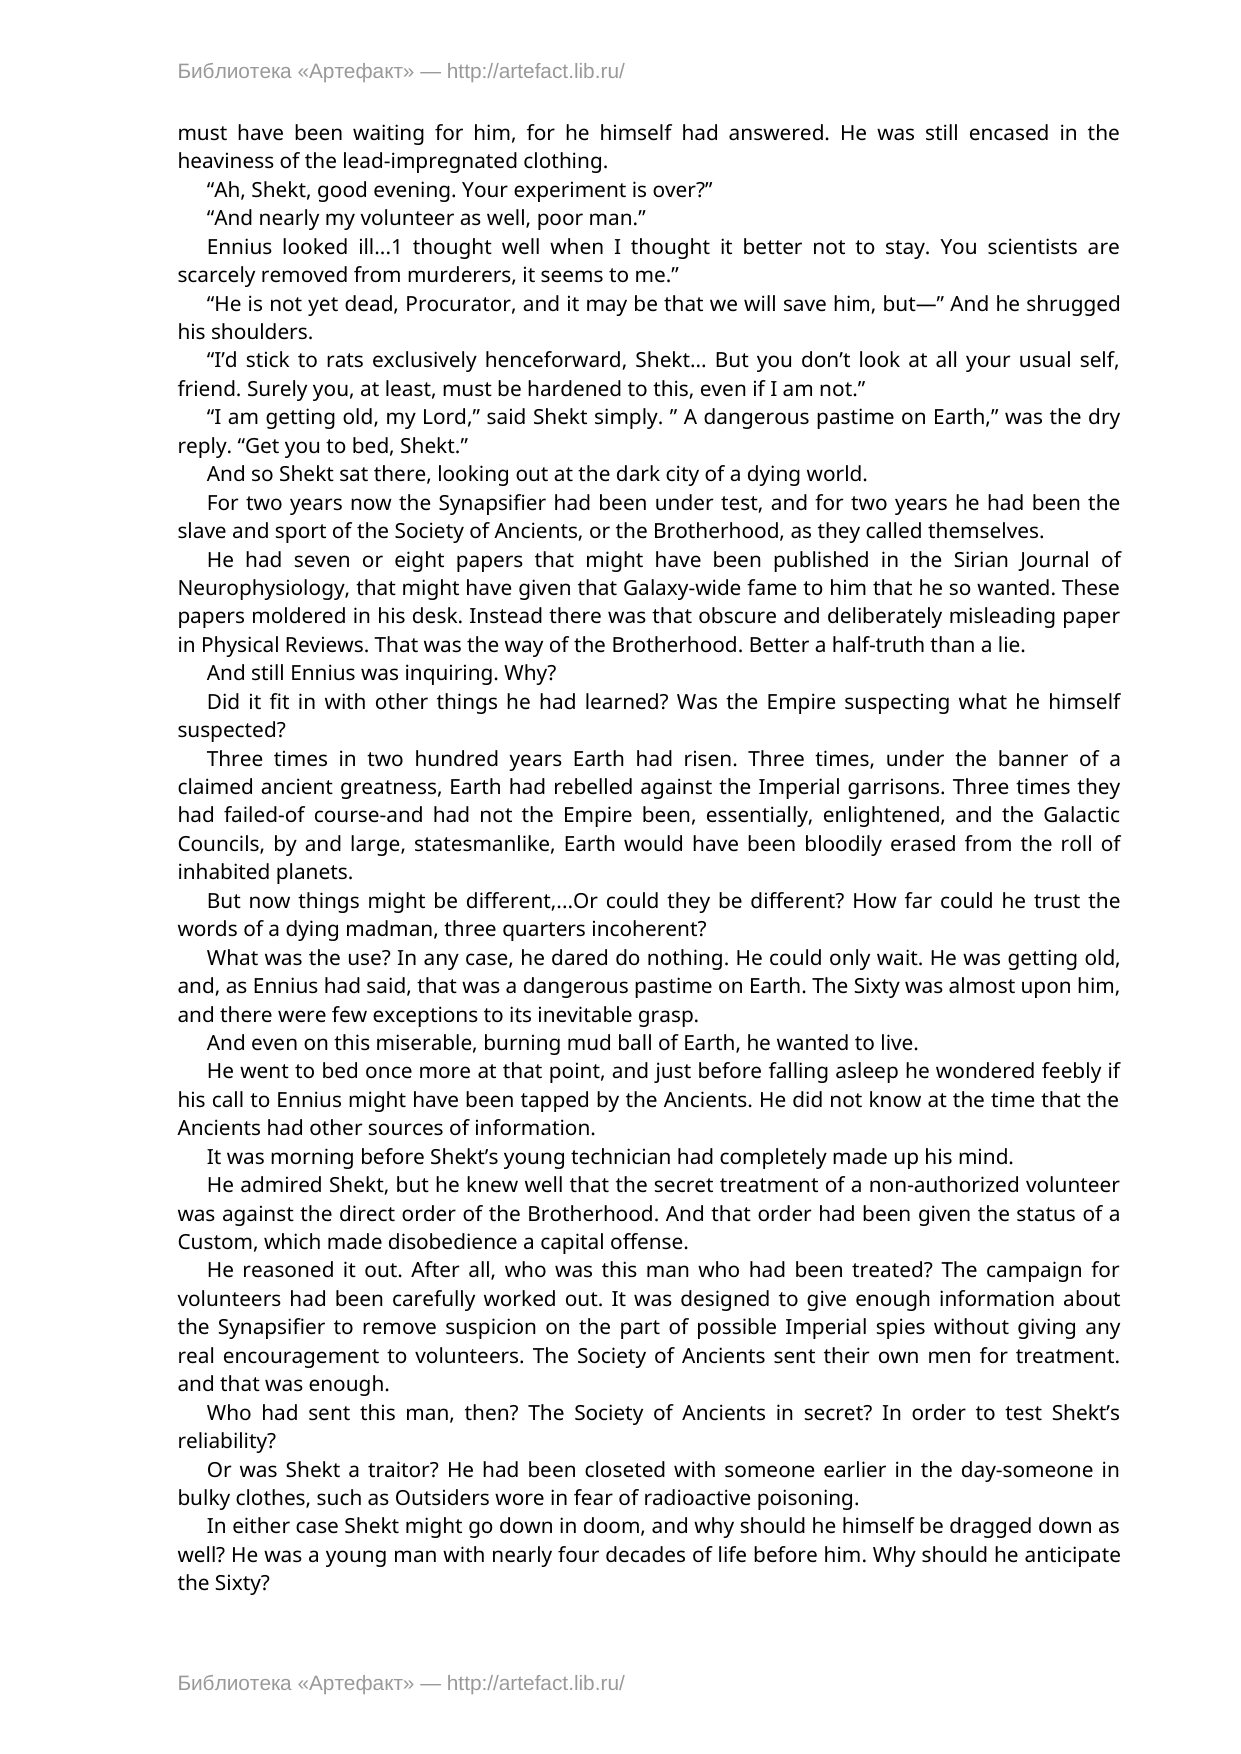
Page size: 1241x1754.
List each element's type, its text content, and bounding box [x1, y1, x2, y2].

text In either case Shekt might go down in doom, and why should he himself be dragged down as well? He was a young man with nearly four decades of life before him. Why should he anticipate the Sixty? [177, 1512, 1122, 1597]
text Did it fit in with other things he had learned? Was the Empire suspecting what he himself suspected? [177, 687, 1122, 744]
text And so Shekt sat there, looking out at the dark city of a dying world. [177, 459, 1122, 488]
text What was the use? In any case, he dared do nothing. He could only wait. He was getting old, and, as Ennius had said, that was a dangerous pastime on Earth. The Sixty was almost upon him, and there were few exceptions to its inevitable grasp. [177, 943, 1122, 1028]
text And still Ennius was inquiring. Why? [177, 658, 1122, 687]
text It was morning before Shekt’s young technician had completely made up his mind. [177, 1142, 1122, 1170]
text “I am getting old, my Lord,” said Shekt simply. ” A dangerous pastime on Earth,” was the dry reply. “Get you to bed, Shekt.” [177, 402, 1122, 459]
text He admired Shekt, but he knew well that the secret treatment of a non-authorized volunteer was against the direct order of the Brotherhood. And that order had been given the status of a Custom, which made disobedience a capital offense. [177, 1170, 1122, 1256]
text For two years now the Synapsifier had been under test, and for two years he had been the slave and sport of the Society of Ancients, or the Brotherhood, as they called themselves. [177, 488, 1122, 545]
text Or was Shekt a traitor? He had been closeted with someone earlier in the day-someone in bulky clothes, such as Outsiders wore in fear of radioactive poisoning. [177, 1455, 1122, 1512]
text And even on this miserable, burning mud ball of Earth, he wanted to live. [177, 1028, 1122, 1057]
text “And nearly my volunteer as well, poor man.” [177, 203, 1122, 232]
text He had seven or eight papers that might have been published in the Sirian Journal of Neurophysiology, that might have given that Galaxy-wide fame to him that he so wanted. These papers moldered in his desk. Instead there was that obscure and deliberately misleading paper in Physical Reviews. That was the way of the Brotherhood. Better a half-truth than a lie. [177, 545, 1122, 658]
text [177, 118, 1122, 175]
text Who had sent this man, then? The Society of Ancients in secret? In order to test Shekt’s reliability? [177, 1398, 1122, 1455]
text But now things might be different,...Or could they be different? How far could he trust the words of a dying madman, three quarters incoherent? [177, 886, 1122, 943]
text “Ah, Shekt, good evening. Your experiment is over?” [177, 175, 1122, 203]
text “He is not yet dead, Procurator, and it may be that we will save him, but—” And he shrugged his shoulders. [177, 289, 1122, 346]
text Three times in two hundred years Earth had risen. Three times, under the banner of a claimed ancient greatness, Earth had rebelled against the Imperial garrisons. Three times they had failed-of course-and had not the Empire been, essentially, enlightened, and the Galactic Councils, by and large, statesmanlike, Earth would have been bloodily erased from the roll of inhabited planets. [177, 744, 1122, 886]
text He went to bed once more at that point, and just before falling asleep he wondered feebly if his call to Ennius might have been tapped by the Ancients. He did not know at the time that the Ancients had other sources of information. [177, 1057, 1122, 1142]
text “I’d stick to rats exclusively henceforward, Shekt... But you don’t look at all your usual self, friend. Surely you, at least, must be hardened to this, even if I am not.” [177, 346, 1122, 402]
text He reasoned it out. After all, who was this man who had been treated? The campaign for volunteers had been carefully worked out. It was designed to give enough information about the Synapsifier to remove suspicion on the part of possible Imperial spies without giving any real encouragement to volunteers. The Society of Ancients sent their own men for treatment. and that was enough. [177, 1256, 1122, 1398]
text Ennius looked ill...1 thought well when I thought it better not to stay. You scientists are scarcely removed from murderers, it seems to me.” [177, 232, 1122, 289]
